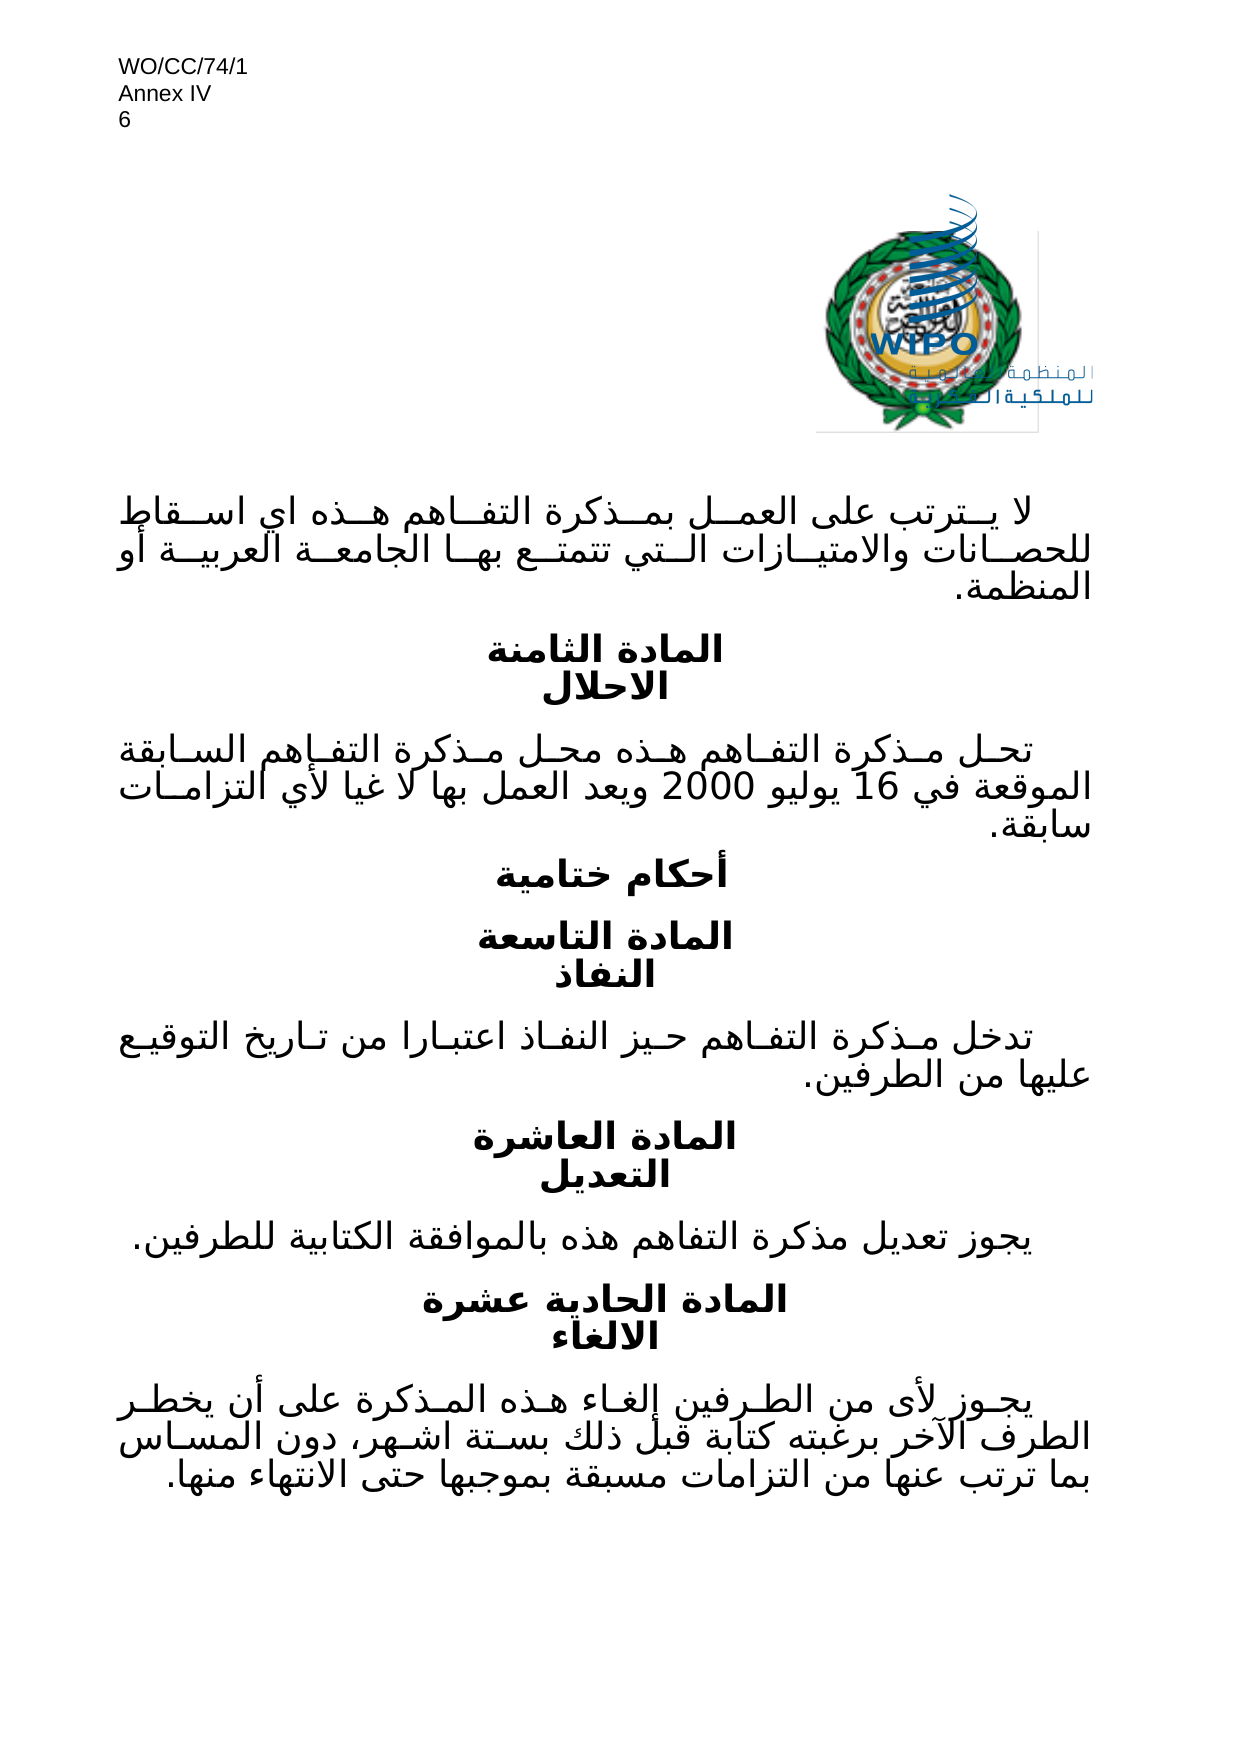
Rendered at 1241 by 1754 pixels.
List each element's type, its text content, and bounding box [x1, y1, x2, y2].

text المادة التاسعة [118, 920, 1092, 957]
text يجوز لأى من الطرفين إلغاء هذه المذكرة على أن يخطر الطرف الآخر برغبته كتابة قبل ذلك بستة اشهر، دون المساس بما ترتب عنها من التزامات مسبقة بموجبها حتى الانتهاء منها. [118, 1382, 1092, 1495]
text المادة الثامنة [118, 632, 1092, 670]
picture [816, 194, 1093, 435]
text التعديل [118, 1157, 1092, 1195]
text يجوز تعديل مذكرة التفاهم هذه بالموافقة الكتابية للطرفين. [208, 1220, 520, 1257]
text يجوز تعديل مذكرة التفاهم هذه بالموافقة الكتابية للطرفين. [118, 1220, 226, 1257]
text النفاذ [118, 957, 1092, 995]
text المادة الحادية عشرة [118, 1282, 1092, 1320]
text المادة العاشرة [118, 1120, 1092, 1157]
text تدخل مذكرة التفاهم حيز النفاذ اعتبارا من تاريخ التوقيع عليها من الطرفين. [118, 1020, 1092, 1095]
text يجوز تعديل مذكرة التفاهم هذه بالموافقة الكتابية للطرفين. [483, 1220, 1092, 1257]
text الاحلال [118, 670, 1092, 707]
text لا يترتب على العمل بمذكرة التفاهم هذه اي اسقاط للحصانات والامتيازات التي تتمتع بها الجامعة العربية أو المنظمة. [118, 495, 1092, 607]
text الالغاء [118, 1320, 1092, 1357]
text أحكام ختامية [118, 857, 1092, 895]
text تحل مذكرة التفاهم هذه محل مذكرة التفاهم السابقة الموقعة في 16 يوليو 2000 ويعد العمل بها لا غيا لأي التزامات سابقة. [118, 732, 1092, 845]
